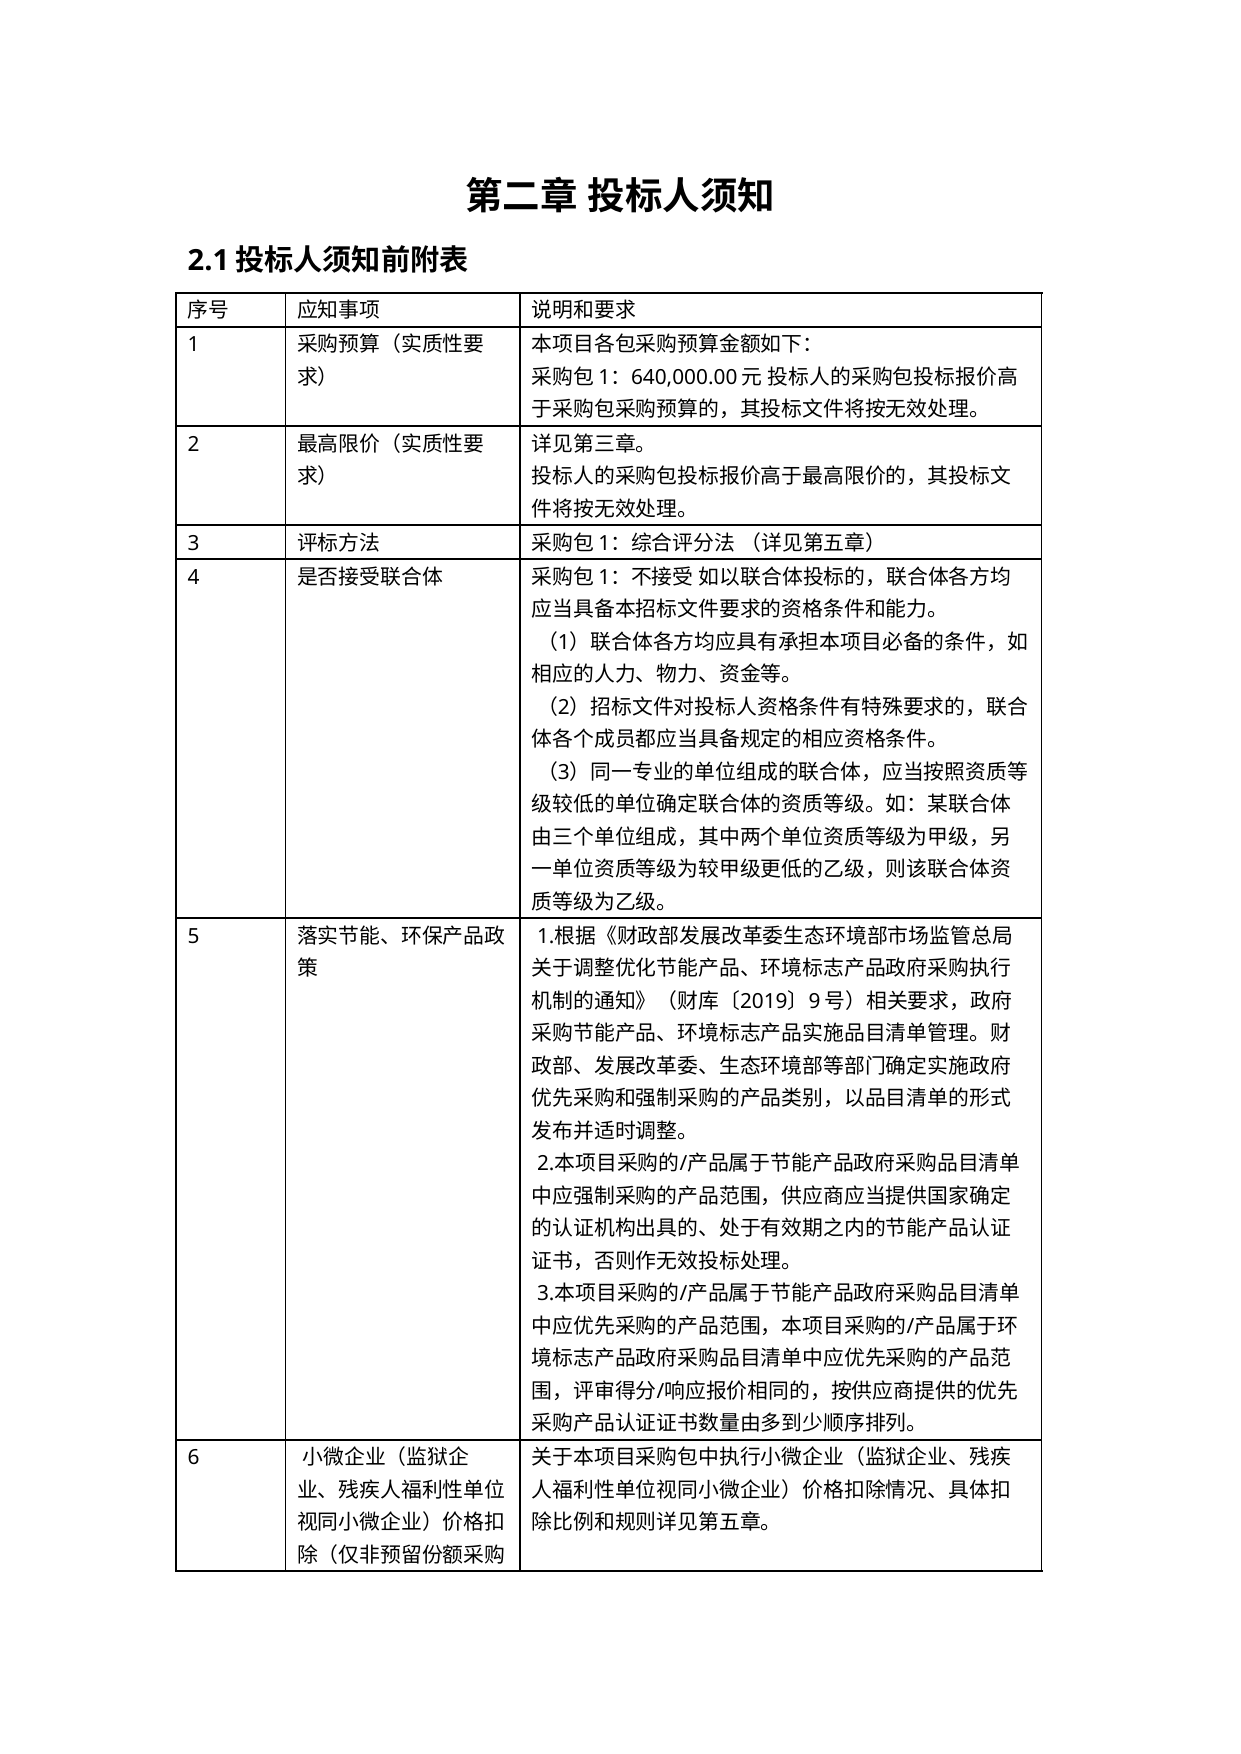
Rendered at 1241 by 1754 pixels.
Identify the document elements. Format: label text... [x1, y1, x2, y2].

table_cell 1 [177, 328, 285, 425]
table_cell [521, 1441, 1041, 1570]
table_cell 4 [177, 560, 285, 917]
text 第二章 投标人须知 [187, 162, 1053, 227]
table_cell 6 [177, 1441, 285, 1570]
table_cell 1.根据《财政部发展改革委生态环境部市场监管总局关于调整优化节能产品、环境标志产品政府采购执行机制的通知》（财库〔2019〕9号）相关要求，政府采购节能产品、环境标志产品实施品目清单管理。财政部、发展改革委、生态环境部等部门确定实施政府优先采购和强制采购的产品类别，以品目清单的形式发布并适时调整。 2.本项目采购的/产品属于节能产品政府采购品目清单中应强制采购的产品范围，供应商应当提供国家确定的认证机构出具的、处于有效期之内的节能产品认证证书，否则作无效投标处理。 3.本项目采购的/产品属于节能产品政府采购品目清单中应优先采购的产品范围，本项目采购的/产品属于环境标志产品政府采购品目清单中应优先采购的产品范围，评审得分/响应报价相同的，按供应商提供的优先采购产品认证证书数量由多到少顺序排列。 [521, 919, 1041, 1439]
table_cell 最高限价（实质性要求） [286, 427, 519, 524]
table_cell 本项目各包采购预算金额如下： 采购包1：640,000.00元 投标人的采购包投标报价高于采购包采购预算的，其投标文件将按无效处理。 [521, 328, 1041, 425]
table_cell 3 [177, 526, 285, 558]
table_header 应知事项 [286, 294, 519, 326]
table_cell 2 [177, 427, 285, 524]
table_cell 是否接受联合体 [286, 560, 519, 917]
table_cell 详见第三章。 投标人的采购包投标报价高于最高限价的，其投标文件将按无效处理。 [521, 427, 1041, 524]
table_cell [286, 1441, 519, 1570]
table_header 说明和要求 [521, 294, 1041, 326]
table_cell 采购预算（实质性要求） [286, 328, 519, 425]
table_cell 采购包1：综合评分法 （详见第五章） [521, 526, 1041, 558]
table_cell 5 [177, 919, 285, 1439]
table_header 序号 [177, 294, 285, 326]
table_cell 评标方法 [286, 526, 519, 558]
table_cell 采购包1：不接受 如以联合体投标的，联合体各方均应当具备本招标文件要求的资格条件和能力。 （1）联合体各方均应具有承担本项目必备的条件，如相应的人力、物力、资金等。 （2）招标文件对投标人资格条件有特殊要求的，联合体各个成员都应当具备规定的相应资格条件。 （3）同一专业的单位组成的联合体，应当按照资质等级较低的单位确定联合体的资质等级。如：某联合体由三个单位组成，其中两个单位资质等级为甲级，另一单位资质等级为较甲级更低的乙级，则该联合体资质等级为乙级。 [521, 560, 1041, 917]
table_cell 落实节能、环保产品政策 [286, 919, 519, 1439]
text 2.1投标人须知前附表 [187, 227, 1053, 292]
